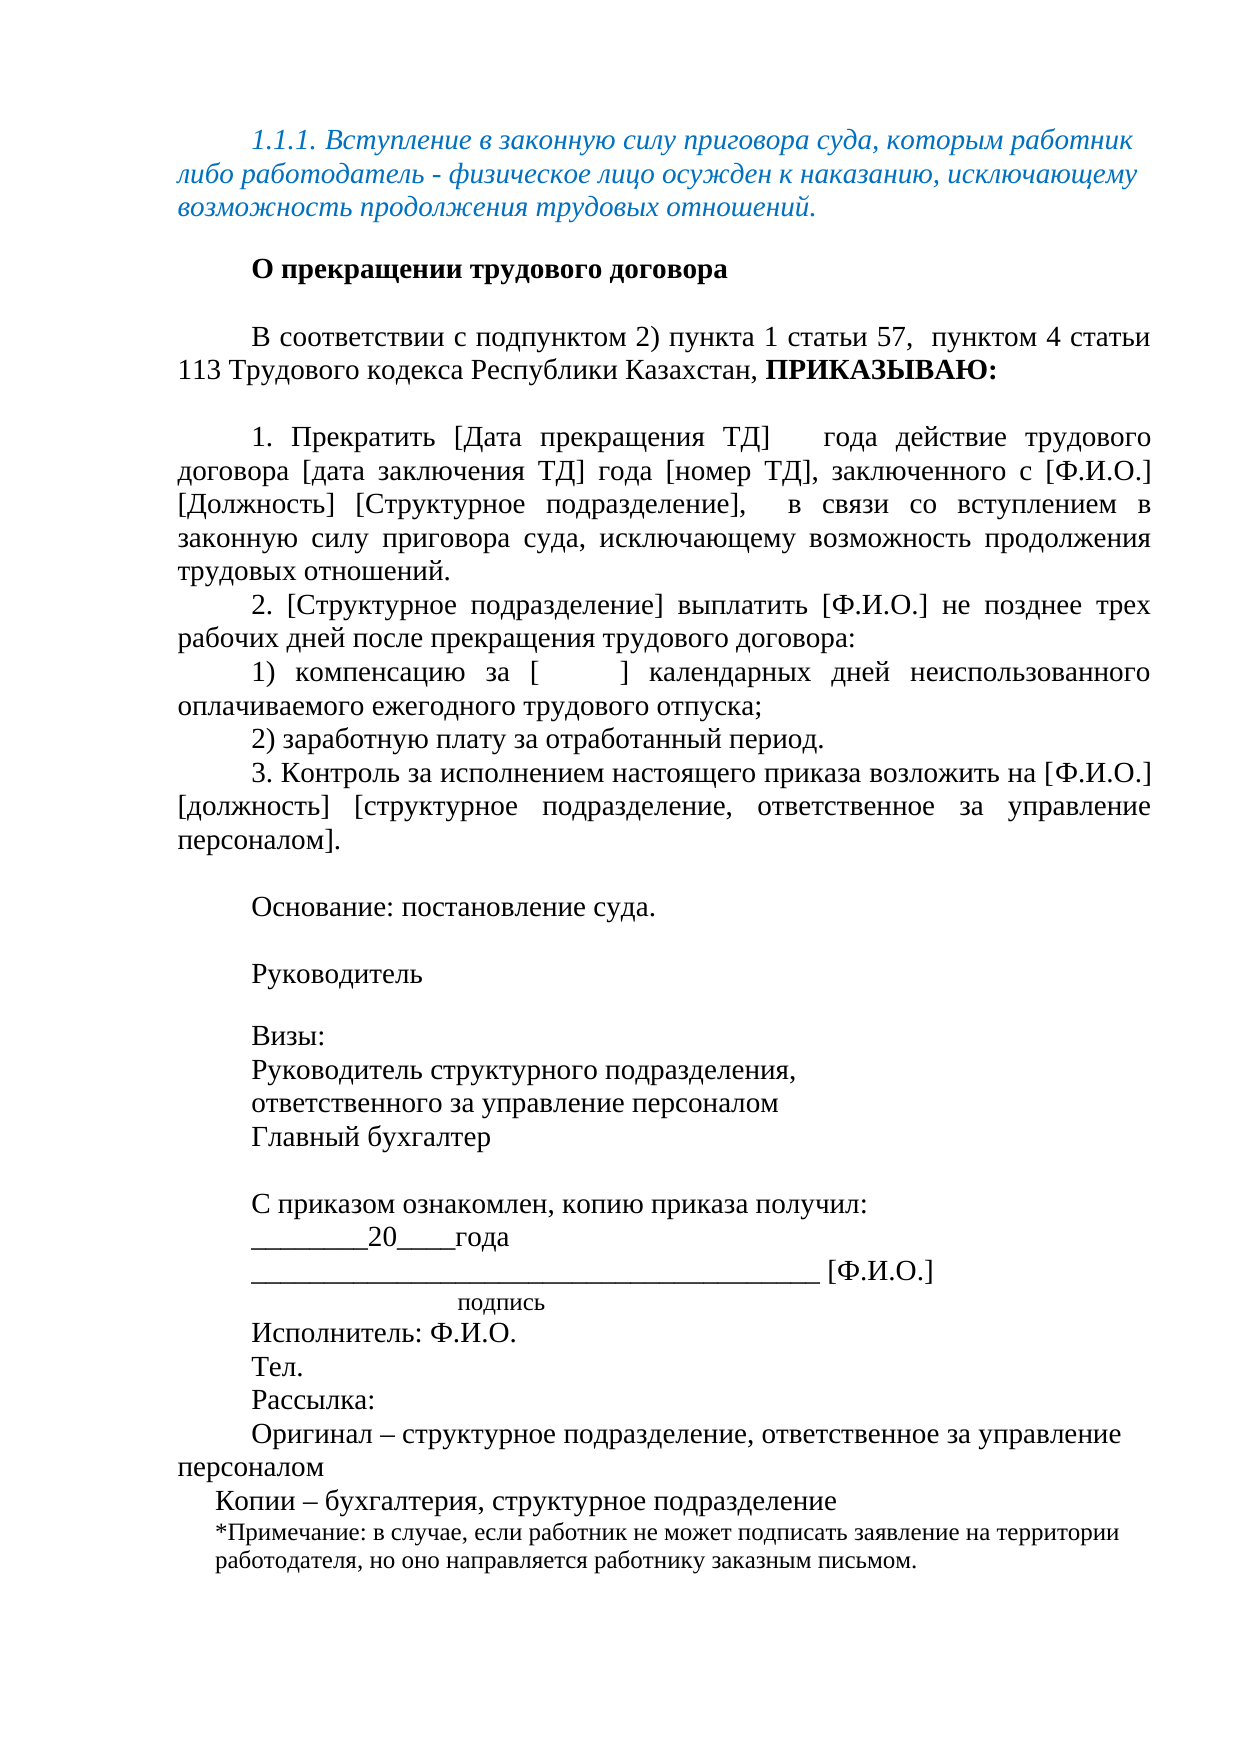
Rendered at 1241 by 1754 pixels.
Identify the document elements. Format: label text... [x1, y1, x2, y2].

text *Примечание: в случае, если работник не может подписать заявление на территории работодателя, но оно направляется работнику заказным письмом. [215, 1517, 1152, 1574]
list Руководитель [177, 956, 1152, 989]
text С приказом ознакомлен, копию приказа получил: [177, 1186, 1152, 1219]
text Руководитель структурного подразделения, [177, 1052, 1152, 1085]
list _______________________________________ [Ф.И.О.] [177, 1253, 1152, 1287]
text Оригинал – структурное подразделение, ответственное за управление персоналом [177, 1416, 1152, 1483]
text В соответствии с подпунктом 2) пункта 1 статьи 57, пунктом 4 статьи 113 Трудового кодекса Республики Казахстан, ПРИКАЗЫВАЮ: [177, 319, 1152, 386]
text ответственного за управление персоналом [177, 1085, 1152, 1119]
text 3. Контроль за исполнением настоящего приказа возложить на [Ф.И.О.] [должность] [структурное подразделение, ответственное за управление персоналом]. [177, 755, 1152, 855]
text 1. Прекратить [Дата прекращения ТД] года действие трудового договора [дата заключения ТД] года [номер ТД], заключенного с [Ф.И.О.] [Должность] [Структурное подразделение], в связи со вступлением в законную силу приговора суда, исключающему возможность продолжения трудовых отношений. [177, 419, 1152, 587]
text О прекращении трудового договора [177, 252, 1152, 285]
text 2) заработную плату за отработанный период. [177, 721, 1152, 755]
list подпись [177, 1287, 1152, 1315]
text Основание: постановление суда. [177, 889, 1152, 922]
text Тел. [177, 1349, 1152, 1382]
text 1) компенсацию за [ ] календарных дней неиспользованного оплачиваемого ежегодного трудового отпуска; [177, 654, 1152, 721]
text Копии – бухгалтерия, структурное подразделение [215, 1483, 1152, 1517]
text 2. [Структурное подразделение] выплатить [Ф.И.О.] не позднее трех рабочих дней после прекращения трудового договора: [177, 587, 1152, 654]
list ________20____года [177, 1219, 1152, 1253]
text Главный бухгалтер [177, 1119, 1152, 1152]
text Исполнитель: Ф.И.О. [177, 1315, 1152, 1349]
text Визы: [177, 1018, 1152, 1052]
text Рассылка: [177, 1382, 1152, 1416]
subtitle Вступление в законную силу приговора суда, которым работник либо работодатель - физическое лицо осужден к наказанию, исключающему возможность продолжения трудовых отношений. [177, 122, 1152, 223]
